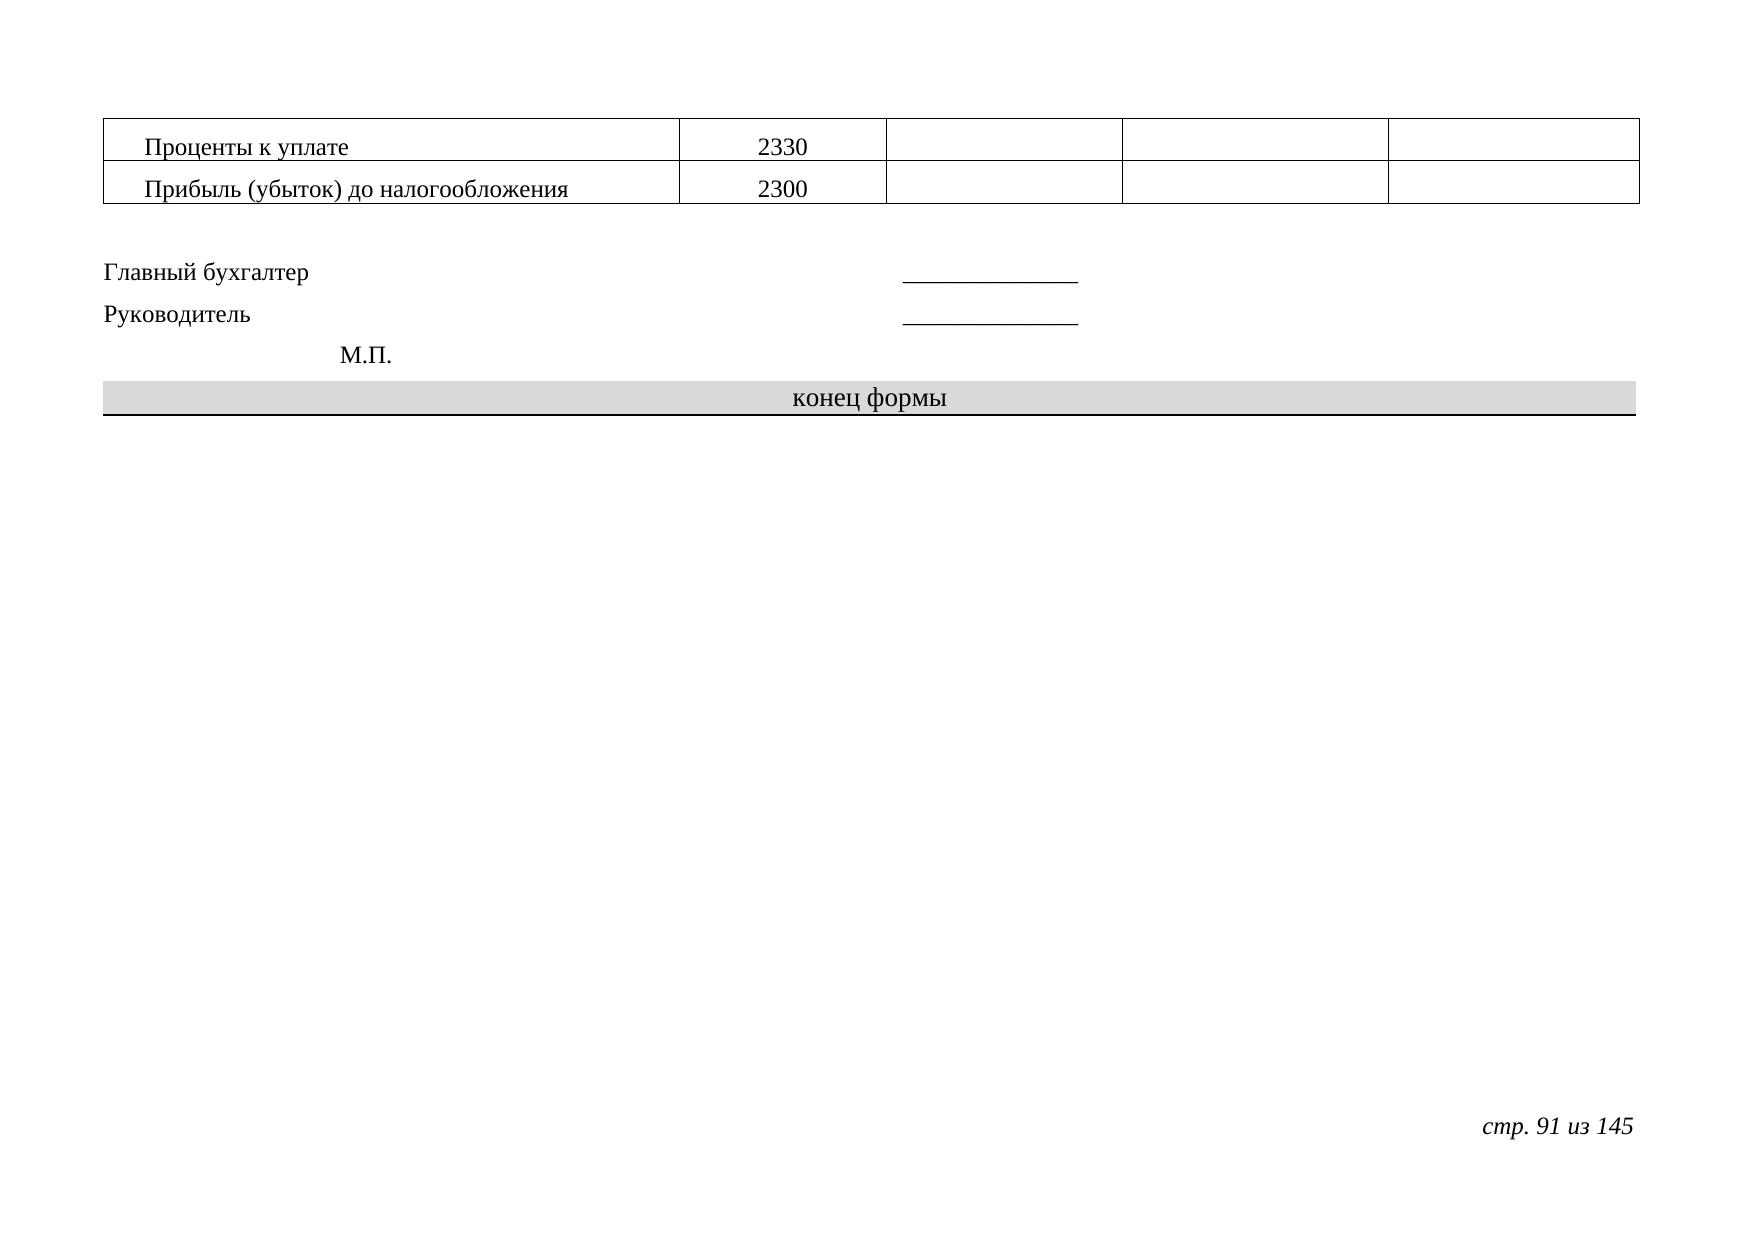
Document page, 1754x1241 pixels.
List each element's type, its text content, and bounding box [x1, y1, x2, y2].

text Руководитель ______________ [103, 299, 1636, 327]
text М.П. [339, 340, 1636, 369]
text Главный бухгалтер ______________ [103, 257, 1636, 286]
table_cell [887, 119, 1122, 160]
table_cell Проценты к уплате [104, 119, 679, 160]
table_cell [1389, 161, 1639, 203]
table_cell [1389, 119, 1639, 160]
table_cell [887, 161, 1122, 203]
table_cell 2330 [680, 119, 886, 160]
table_cell 2300 [680, 161, 886, 203]
table_cell Прибыль (убыток) до налогообложения [104, 161, 679, 203]
table_cell [1123, 161, 1388, 203]
text конец формы [103, 381, 1636, 414]
table_cell [1123, 119, 1388, 160]
